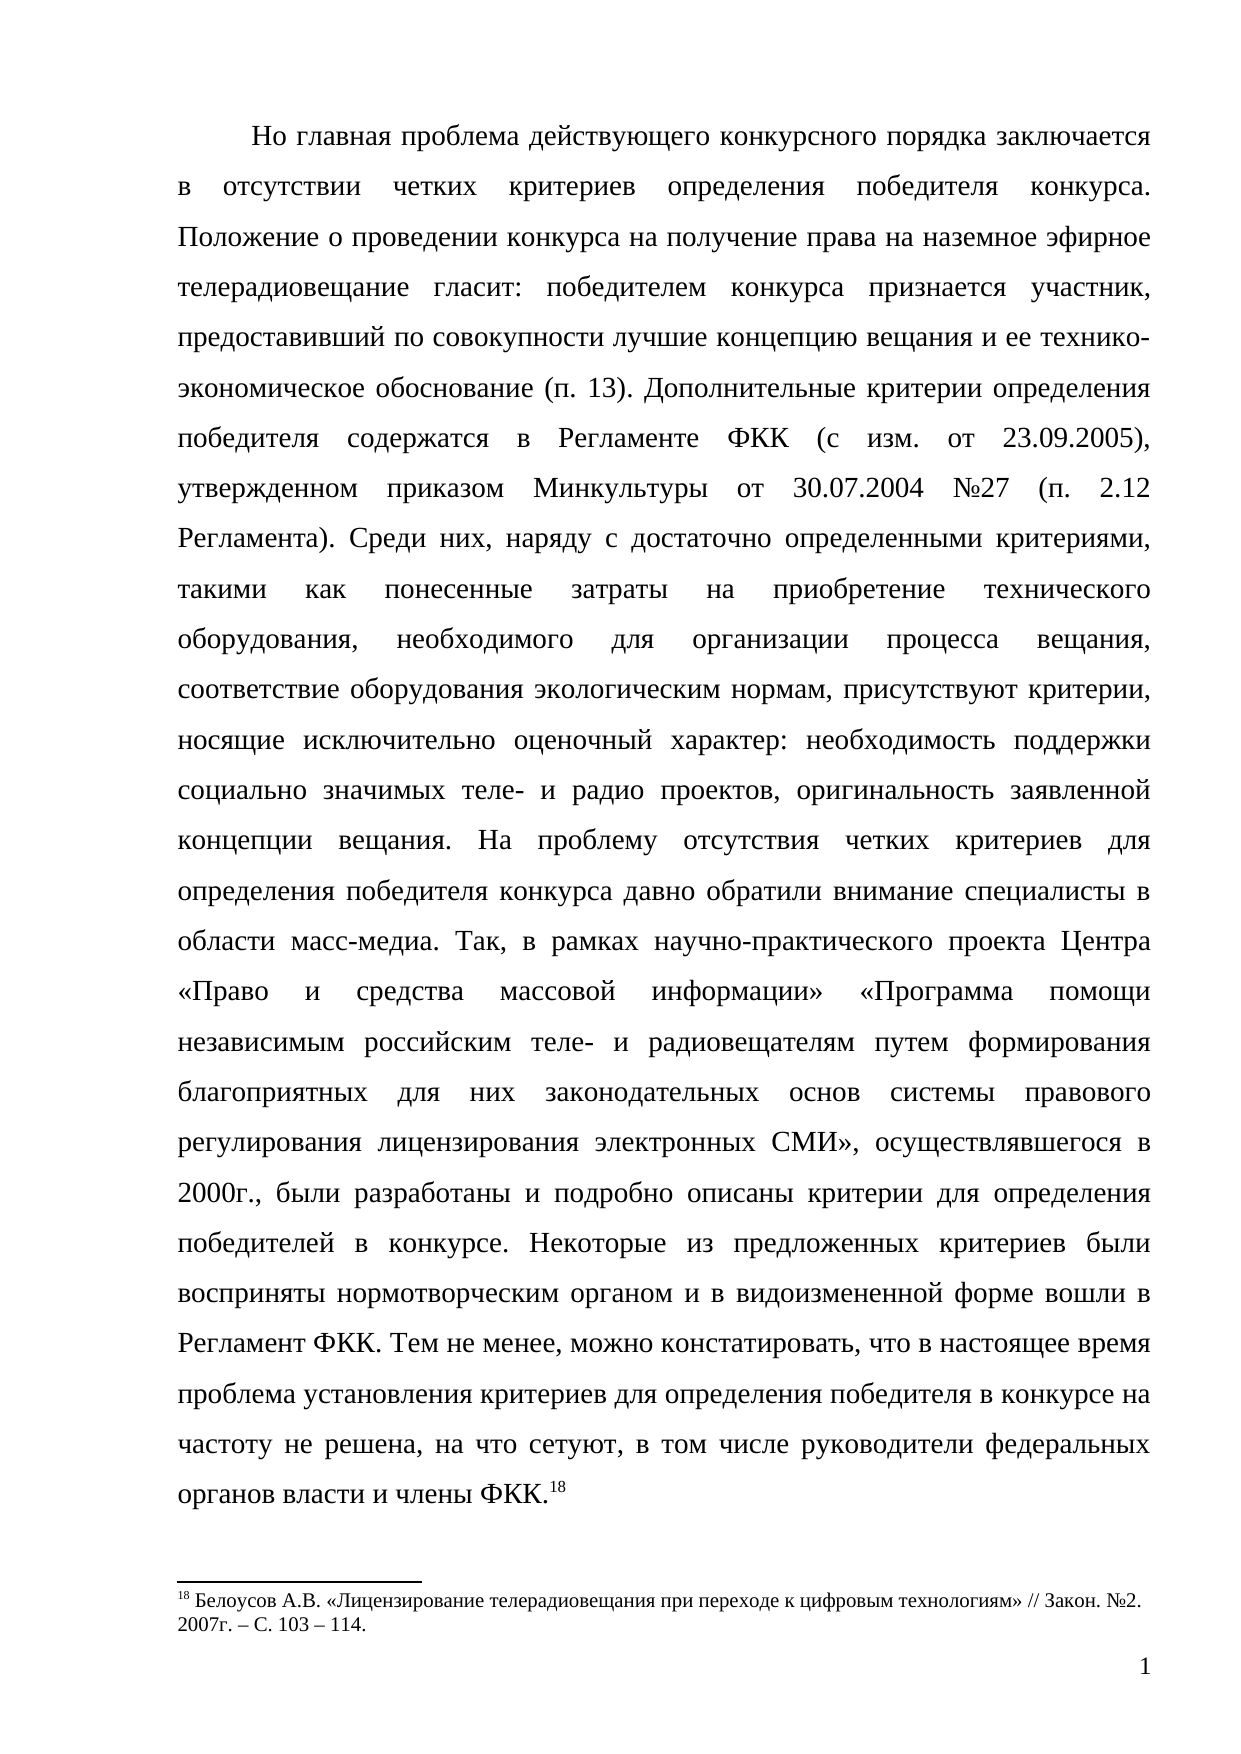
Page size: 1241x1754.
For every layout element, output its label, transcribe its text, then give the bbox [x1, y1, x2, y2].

text Но главная проблема действующего конкурсного порядка заключается в отсутствии четких критериев определения победителя конкурса. Положение о проведении конкурса на получение права на наземное эфирное телерадиовещание гласит: победителем конкурса признается участник, предоставивший по совокупности лучшие концепцию вещания и ее технико-экономическое обоснование (п. 13). Дополнительные критерии определения победителя содержатся в Регламенте ФКК (с изм. от 23.09.2005), утвержденном приказом Минкультуры от 30.07.2004 №27 (п. 2.12 Регламента). Среди них, наряду с достаточно определенными критериями, такими как понесенные затраты на приобретение технического оборудования, необходимого для организации процесса вещания, соответствие оборудования экологическим нормам, присутствуют критерии, носящие исключительно оценочный характер: необходимость поддержки социально значимых теле- и радио проектов, оригинальность заявленной концепции вещания. На проблему отсутствия четких критериев для определения победителя конкурса давно обратили внимание специалисты в области масс-медиа. Так, в рамках научно-практического проекта Центра «Право и средства массовой информации» «Программа помощи независимым российским теле- и радиовещателям путем формирования благоприятных для них законодательных основ системы правового регулирования лицензирования электронных СМИ», осуществлявшегося в 2000г., были разработаны и подробно описаны критерии для определения победителей в конкурсе. Некоторые из предложенных критериев были восприняты нормотворческим органом и в видоизмененной форме вошли в Регламент ФКК. Тем не менее, можно констатировать, что в настоящее время проблема установления критериев для определения победителя в конкурсе на частоту не решена, на что сетуют, в том числе руководители федеральных органов власти и члены ФКК. [177, 118, 1152, 1510]
